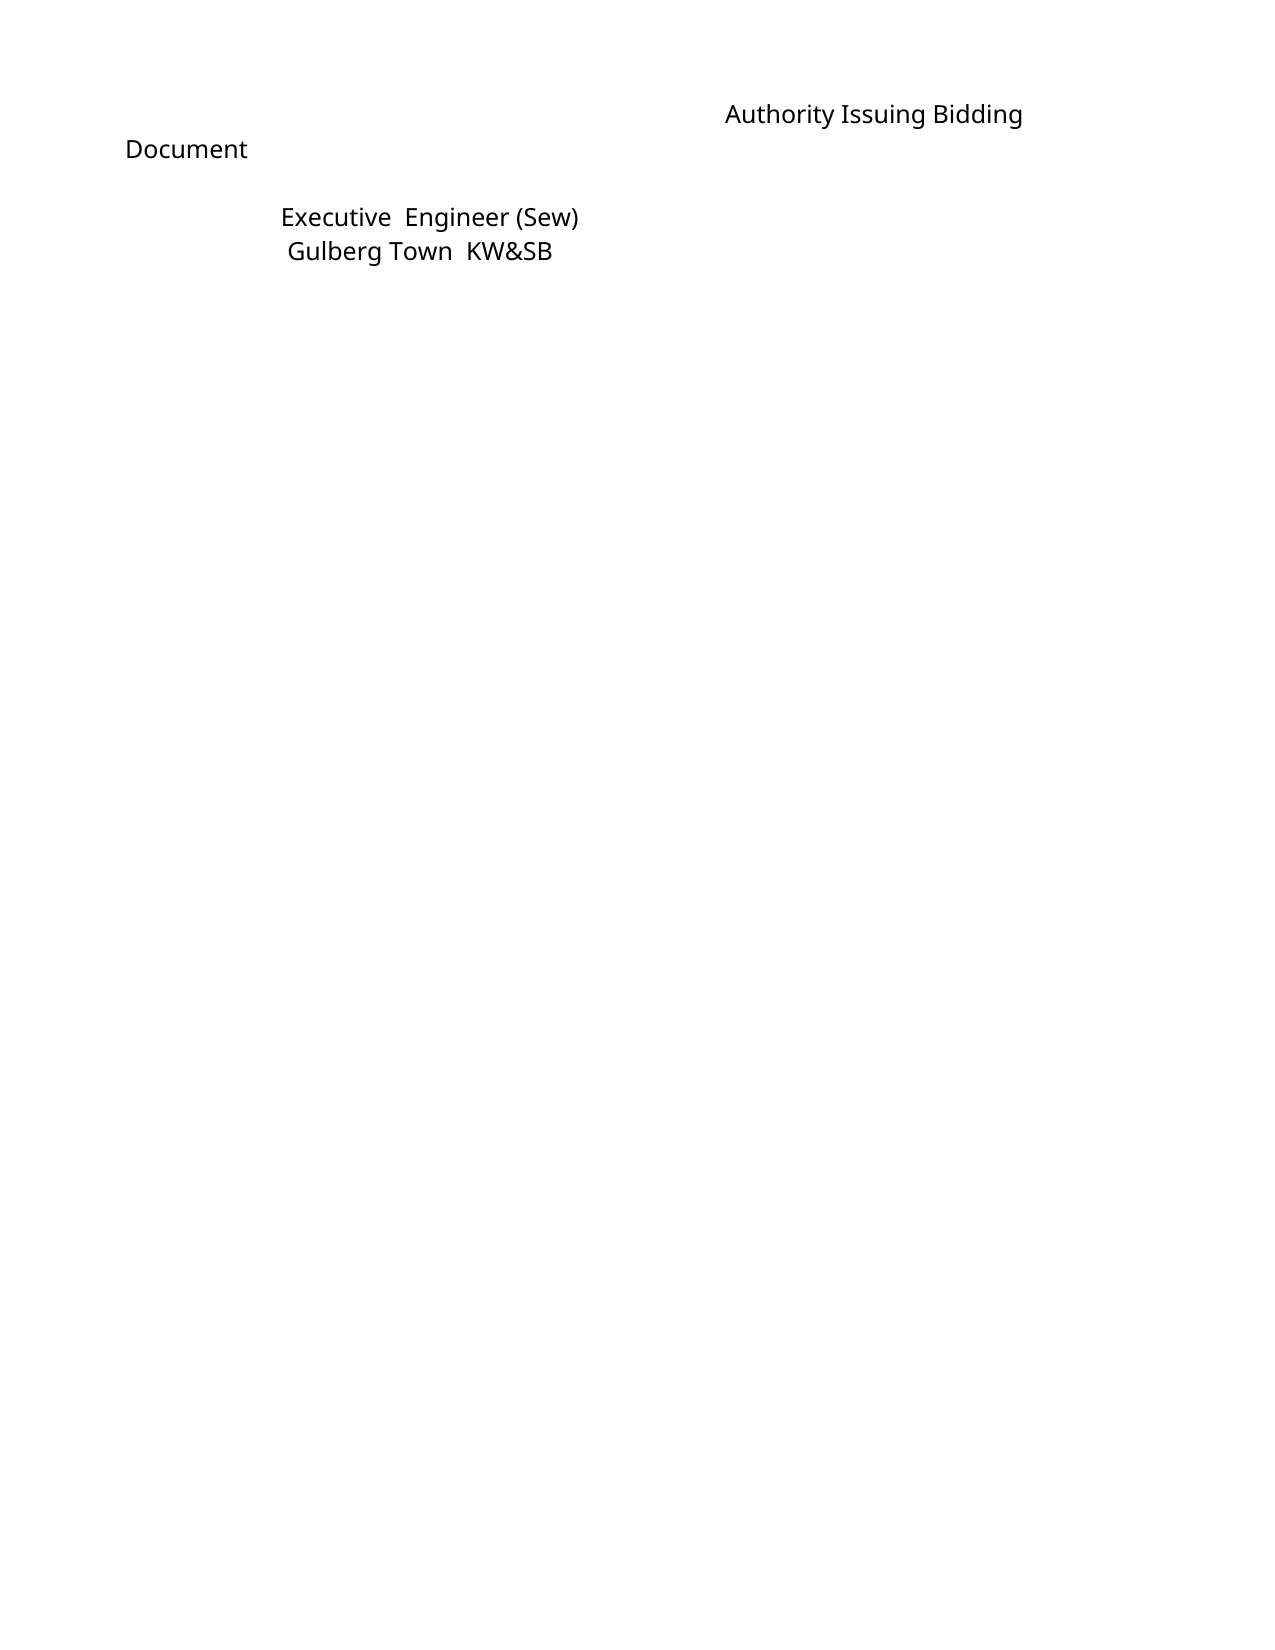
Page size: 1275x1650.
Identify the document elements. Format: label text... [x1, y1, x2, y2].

text Executive Engineer (Sew) [125, 199, 1152, 233]
text Gulberg Town KW&SB [125, 233, 1152, 267]
text Authority Issuing Bidding Document [125, 97, 1152, 165]
